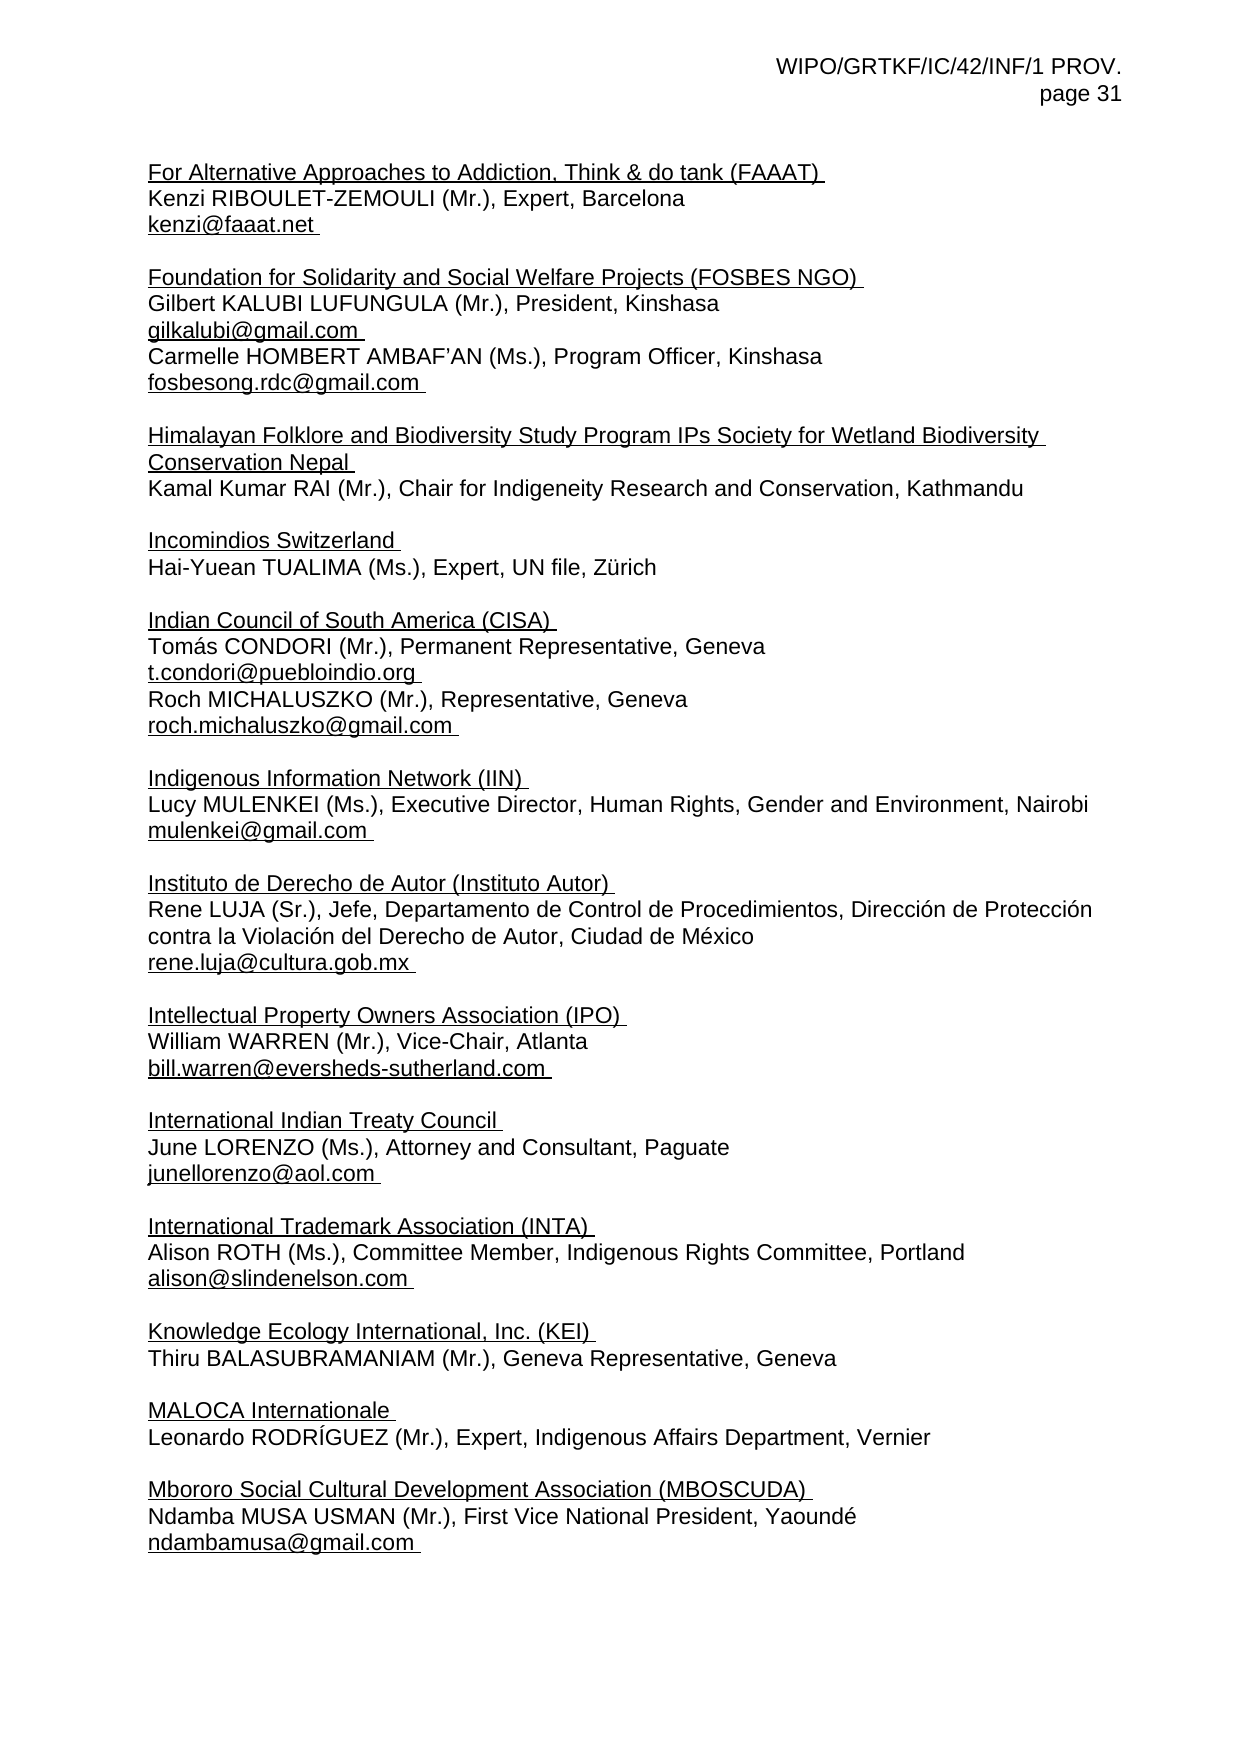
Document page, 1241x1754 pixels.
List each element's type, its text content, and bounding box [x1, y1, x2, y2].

text fosbesong.rdc@gmail.com [148, 369, 1122, 396]
text mulenkei@gmail.com [148, 817, 1122, 844]
text Indian Council of South America (CISA) [148, 607, 1122, 633]
text Indigenous Information Network (IIN) [148, 765, 1122, 791]
text International Trademark Association (INTA) [148, 1213, 1122, 1239]
text Lucy MULENKEI (Ms.), Executive Director, Human Rights, Gender and Environment, Nairobi [148, 791, 1122, 817]
text Incomindios Switzerland [148, 527, 1122, 554]
text June LORENZO (Ms.), Attorney and Consultant, Paguate [148, 1134, 1122, 1160]
text Kamal Kumar RAI (Mr.), Chair for Indigeneity Research and Conservation, Kathmandu [148, 475, 1122, 501]
text Foundation for Solidarity and Social Welfare Projects (FOSBES NGO) [148, 264, 1122, 290]
text Hai-Yuean TUALIMA (Ms.), Expert, UN file, Zürich [148, 554, 1122, 580]
text Alison ROTH (Ms.), Committee Member, Indigenous Rights Committee, Portland [148, 1239, 1122, 1265]
text Instituto de Derecho de Autor (Instituto Autor) [148, 870, 1122, 896]
text Mbororo Social Cultural Development Association (MBOSCUDA) [148, 1476, 1122, 1503]
text kenzi@faaat.net [148, 211, 1122, 238]
text For Alternative Approaches to Addiction, Think & do tank (FAAAT) [148, 158, 1122, 185]
text Thiru BALASUBRAMANIAM (Mr.), Geneva Representative, Geneva [148, 1344, 1122, 1371]
text Leonardo RODRÍGUEZ (Mr.), Expert, Indigenous Affairs Department, Vernier [148, 1423, 1122, 1450]
text Himalayan Folklore and Biodiversity Study Program IPs Society for Wetland Biodiversity Conservation Nepal [148, 422, 1122, 475]
text junellorenzo@aol.com [148, 1160, 1122, 1186]
text Kenzi RIBOULET-ZEMOULI (Mr.), Expert, Barcelona [148, 185, 1122, 211]
text ndambamusa@gmail.com [148, 1529, 1122, 1555]
text gilkalubi@gmail.com [148, 317, 1122, 343]
text International Indian Treaty Council [148, 1107, 1122, 1134]
text Rene LUJA (Sr.), Jefe, Departamento de Control de Procedimientos, Dirección de Protección contra la Violación del Derecho de Autor, Ciudad de México [148, 896, 1122, 949]
text Roch MICHALUSZKO (Mr.), Representative, Geneva [148, 686, 1122, 712]
text MALOCA Internationale [148, 1397, 1122, 1423]
text Knowledge Ecology International, Inc. (KEI) [148, 1318, 1122, 1344]
text alison@slindenelson.com [148, 1265, 1122, 1292]
text Tomás CONDORI (Mr.), Permanent Representative, Geneva [148, 633, 1122, 659]
text rene.luja@cultura.gob.mx [148, 949, 1122, 976]
text William WARREN (Mr.), Vice-Chair, Atlanta [148, 1028, 1122, 1054]
text Carmelle HOMBERT AMBAF’AN (Ms.), Program Officer, Kinshasa [148, 343, 1122, 369]
text Gilbert KALUBI LUFUNGULA (Mr.), President, Kinshasa [148, 290, 1122, 317]
text Ndamba MUSA USMAN (Mr.), First Vice National President, Yaoundé [148, 1503, 1122, 1529]
text roch.michaluszko@gmail.com [148, 712, 1122, 738]
text bill.warren@eversheds-sutherland.com [148, 1054, 1122, 1081]
text t.condori@puebloindio.org [148, 659, 1122, 686]
text Intellectual Property Owners Association (IPO) [148, 1002, 1122, 1028]
